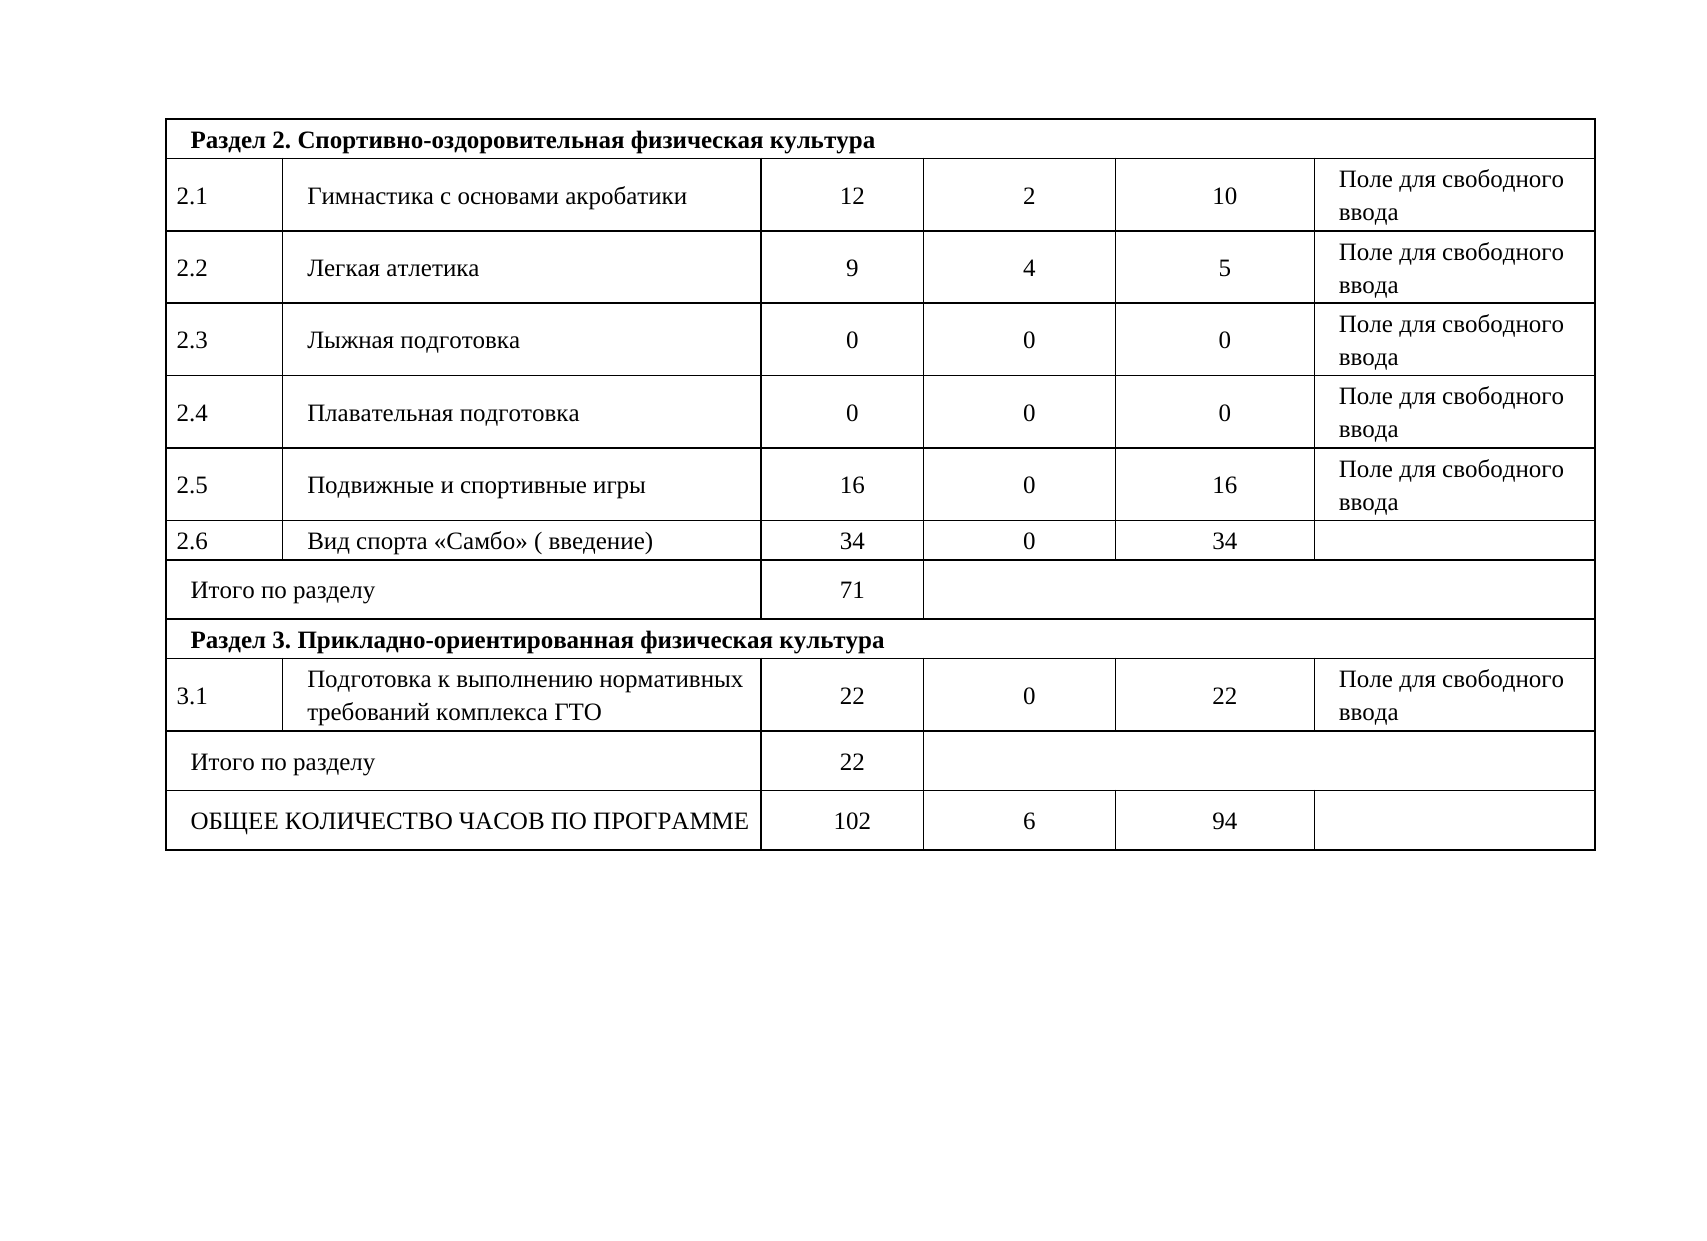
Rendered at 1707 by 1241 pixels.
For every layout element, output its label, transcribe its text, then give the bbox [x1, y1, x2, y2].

table_cell Плавательная подготовка [283, 376, 760, 447]
table_cell 102 [762, 791, 923, 849]
table_cell 2.3 [167, 304, 282, 375]
table_cell 16 [1116, 449, 1314, 519]
table_cell Поле для свободного ввода [1315, 304, 1594, 375]
table_cell Легкая атлетика [283, 232, 760, 302]
table_cell 94 [1116, 791, 1314, 849]
table_cell Итого по разделу [167, 561, 760, 618]
table_cell 6 [924, 791, 1115, 849]
table_cell 9 [762, 232, 923, 302]
table_cell Итого по разделу [167, 732, 760, 789]
table_cell Поле для свободного ввода [1315, 159, 1594, 230]
table_cell 4 [924, 232, 1115, 302]
table_cell 2 [924, 159, 1115, 230]
table_cell 22 [762, 659, 923, 730]
table_cell 5 [1116, 232, 1314, 302]
table_cell Подготовка к выполнению нормативных требований комплекса ГТО [283, 659, 760, 730]
table_cell Гимнастика с основами акробатики [283, 159, 760, 230]
table_cell 2.1 [167, 159, 282, 230]
table_cell Поле для свободного ввода [1315, 449, 1594, 519]
table_cell 10 [1116, 159, 1314, 230]
table_cell Вид спорта «Самбо» ( введение) [283, 521, 760, 559]
table_cell 71 [762, 561, 923, 618]
table_cell Раздел 3. Прикладно-ориентированная физическая культура [167, 620, 1594, 658]
table_cell Лыжная подготовка [283, 304, 760, 375]
table_cell 2.2 [167, 232, 282, 302]
table_cell [1315, 791, 1594, 849]
table_cell 34 [762, 521, 923, 559]
table_cell 0 [762, 304, 923, 375]
table_cell 0 [924, 376, 1115, 447]
table_cell 16 [762, 449, 923, 519]
table_cell Раздел 2. Спортивно-оздоровительная физическая культура [167, 120, 1594, 157]
table_cell [1315, 521, 1594, 559]
table_cell 0 [924, 449, 1115, 519]
table_cell 0 [924, 304, 1115, 375]
table_cell ОБЩЕЕ КОЛИЧЕСТВО ЧАСОВ ПО ПРОГРАММЕ [167, 791, 760, 849]
table_cell 2.4 [167, 376, 282, 447]
table_cell 22 [762, 732, 923, 789]
table_cell 34 [1116, 521, 1314, 559]
table_cell 0 [924, 521, 1115, 559]
table_cell Поле для свободного ввода [1315, 376, 1594, 447]
table_cell 0 [1116, 304, 1314, 375]
table_cell Поле для свободного ввода [1315, 659, 1594, 730]
table_cell 22 [1116, 659, 1314, 730]
table_cell 2.6 [167, 521, 282, 559]
table_cell 3.1 [167, 659, 282, 730]
table_cell 0 [924, 659, 1115, 730]
table_cell 12 [762, 159, 923, 230]
table_cell Подвижные и спортивные игры [283, 449, 760, 519]
table_cell 0 [762, 376, 923, 447]
table_cell [924, 561, 1594, 618]
table_cell Поле для свободного ввода [1315, 232, 1594, 302]
table_cell 2.5 [167, 449, 282, 519]
table_cell [924, 732, 1594, 789]
table_cell 0 [1116, 376, 1314, 447]
